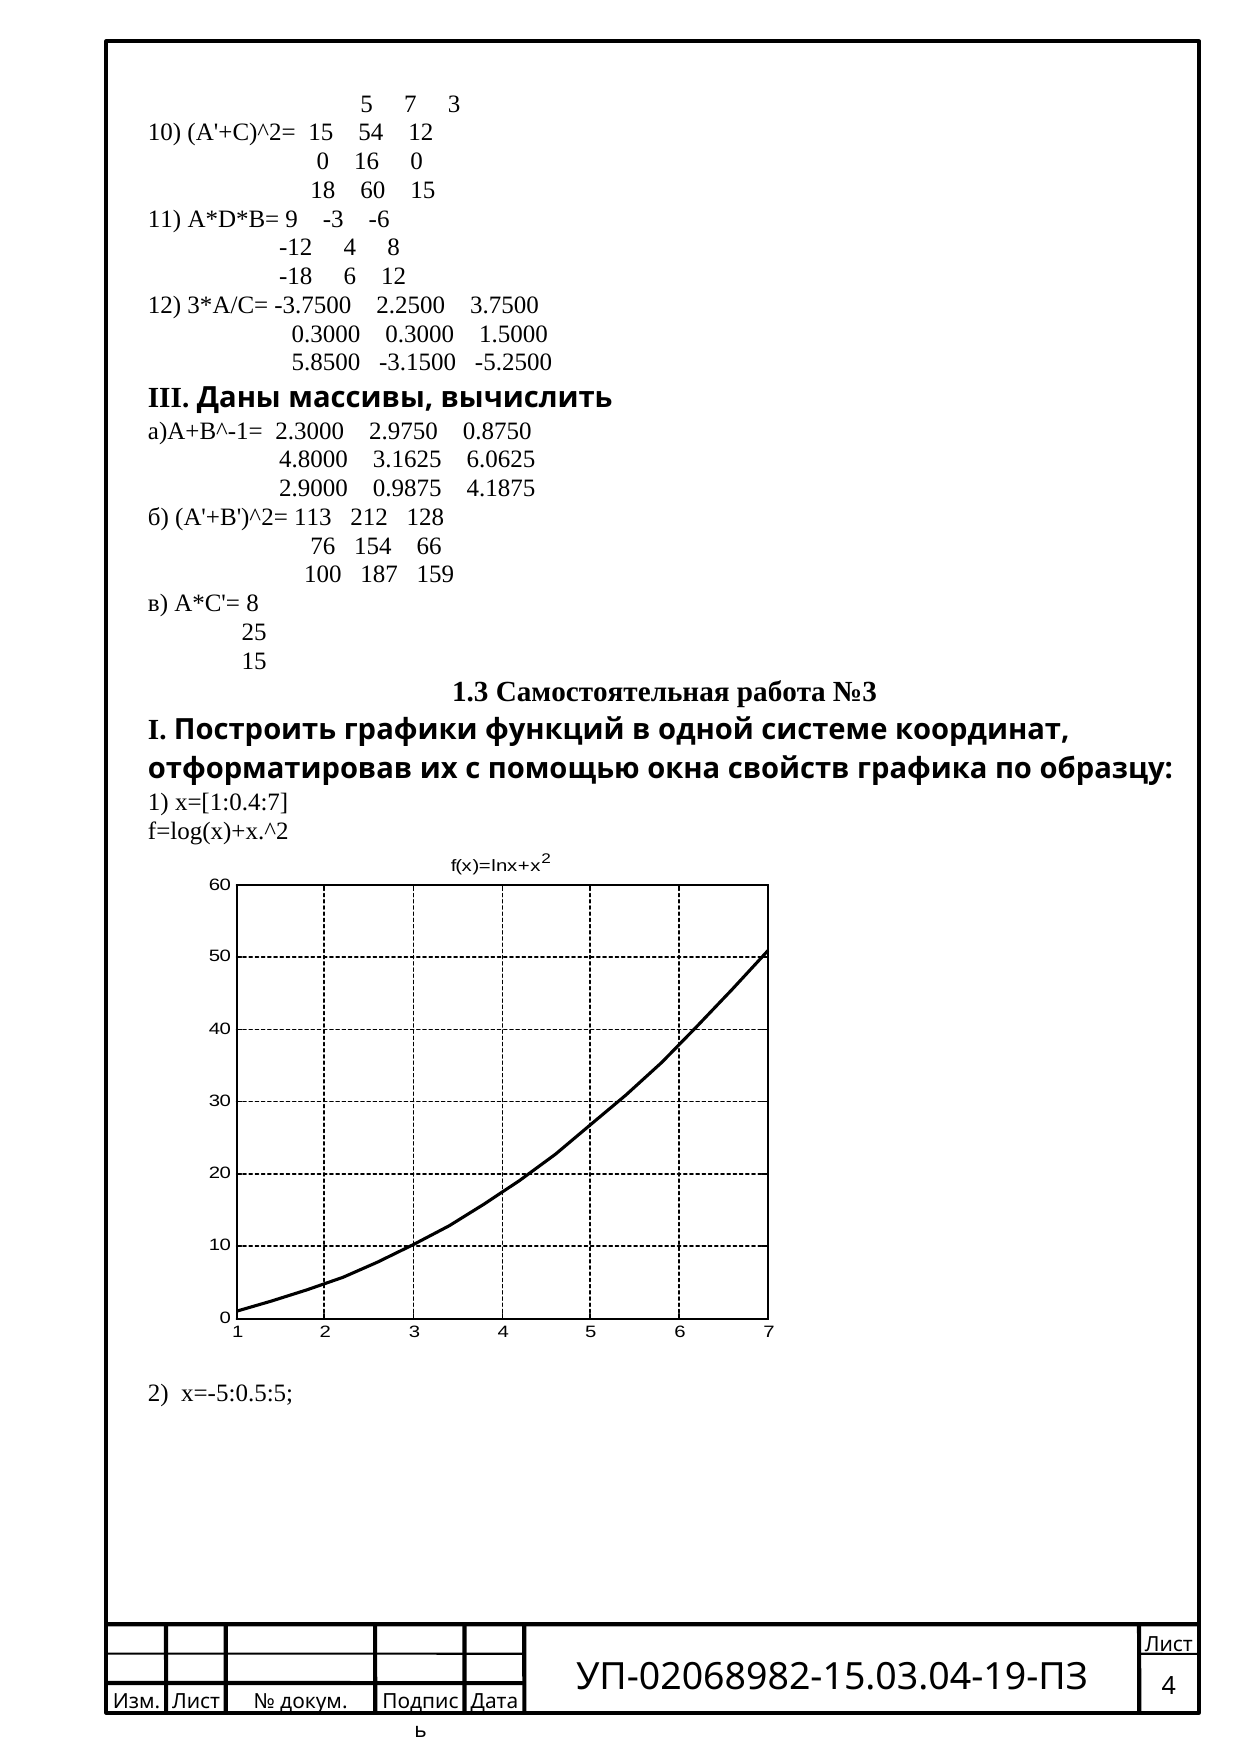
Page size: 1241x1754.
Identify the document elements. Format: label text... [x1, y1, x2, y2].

text 0.3000 0.3000 1.5000 [148, 319, 1181, 347]
text 11) A*D*B= 9 -3 -6 [148, 204, 1181, 232]
text 100 187 159 [148, 559, 1181, 588]
text 1) x=[1:0.4:7] [148, 787, 1181, 816]
text в) A*C'= 8 [148, 588, 1181, 617]
text 76 154 66 [148, 531, 1181, 559]
text 1.3 Самостоятельная работа №3 [148, 674, 1181, 708]
text 25 [148, 617, 1181, 646]
text III. Даны массивы, вычислить [148, 376, 1181, 416]
text 5.8500 -3.1500 -5.2500 [148, 347, 1181, 376]
text 2.9000 0.9875 4.1875 [148, 473, 1181, 502]
text 15 [148, 646, 1181, 674]
text 0 16 0 [148, 146, 1181, 175]
text б) (A'+B')^2= 113 212 128 [148, 502, 1181, 531]
text f=log(x)+x.^2 [148, 816, 1181, 845]
text 10) (A'+C)^2= 15 54 12 [148, 117, 1181, 146]
text 18 60 15 [148, 175, 1181, 204]
text 5 7 3 [148, 89, 1181, 117]
text 4.8000 3.1625 6.0625 [148, 444, 1181, 473]
text -18 6 12 [148, 261, 1181, 290]
text 2) x=-5:0.5:5; [148, 1378, 1181, 1407]
text I. Построить графики функций в одной системе координат, отформатировав их с помощью окна свойств графика по образцу: [148, 708, 1181, 787]
text а)A+B^-1= 2.3000 2.9750 0.8750 [148, 416, 1181, 444]
text -12 4 8 [148, 232, 1181, 261]
text 12) 3*A/C= -3.7500 2.2500 3.7500 [148, 290, 1181, 319]
